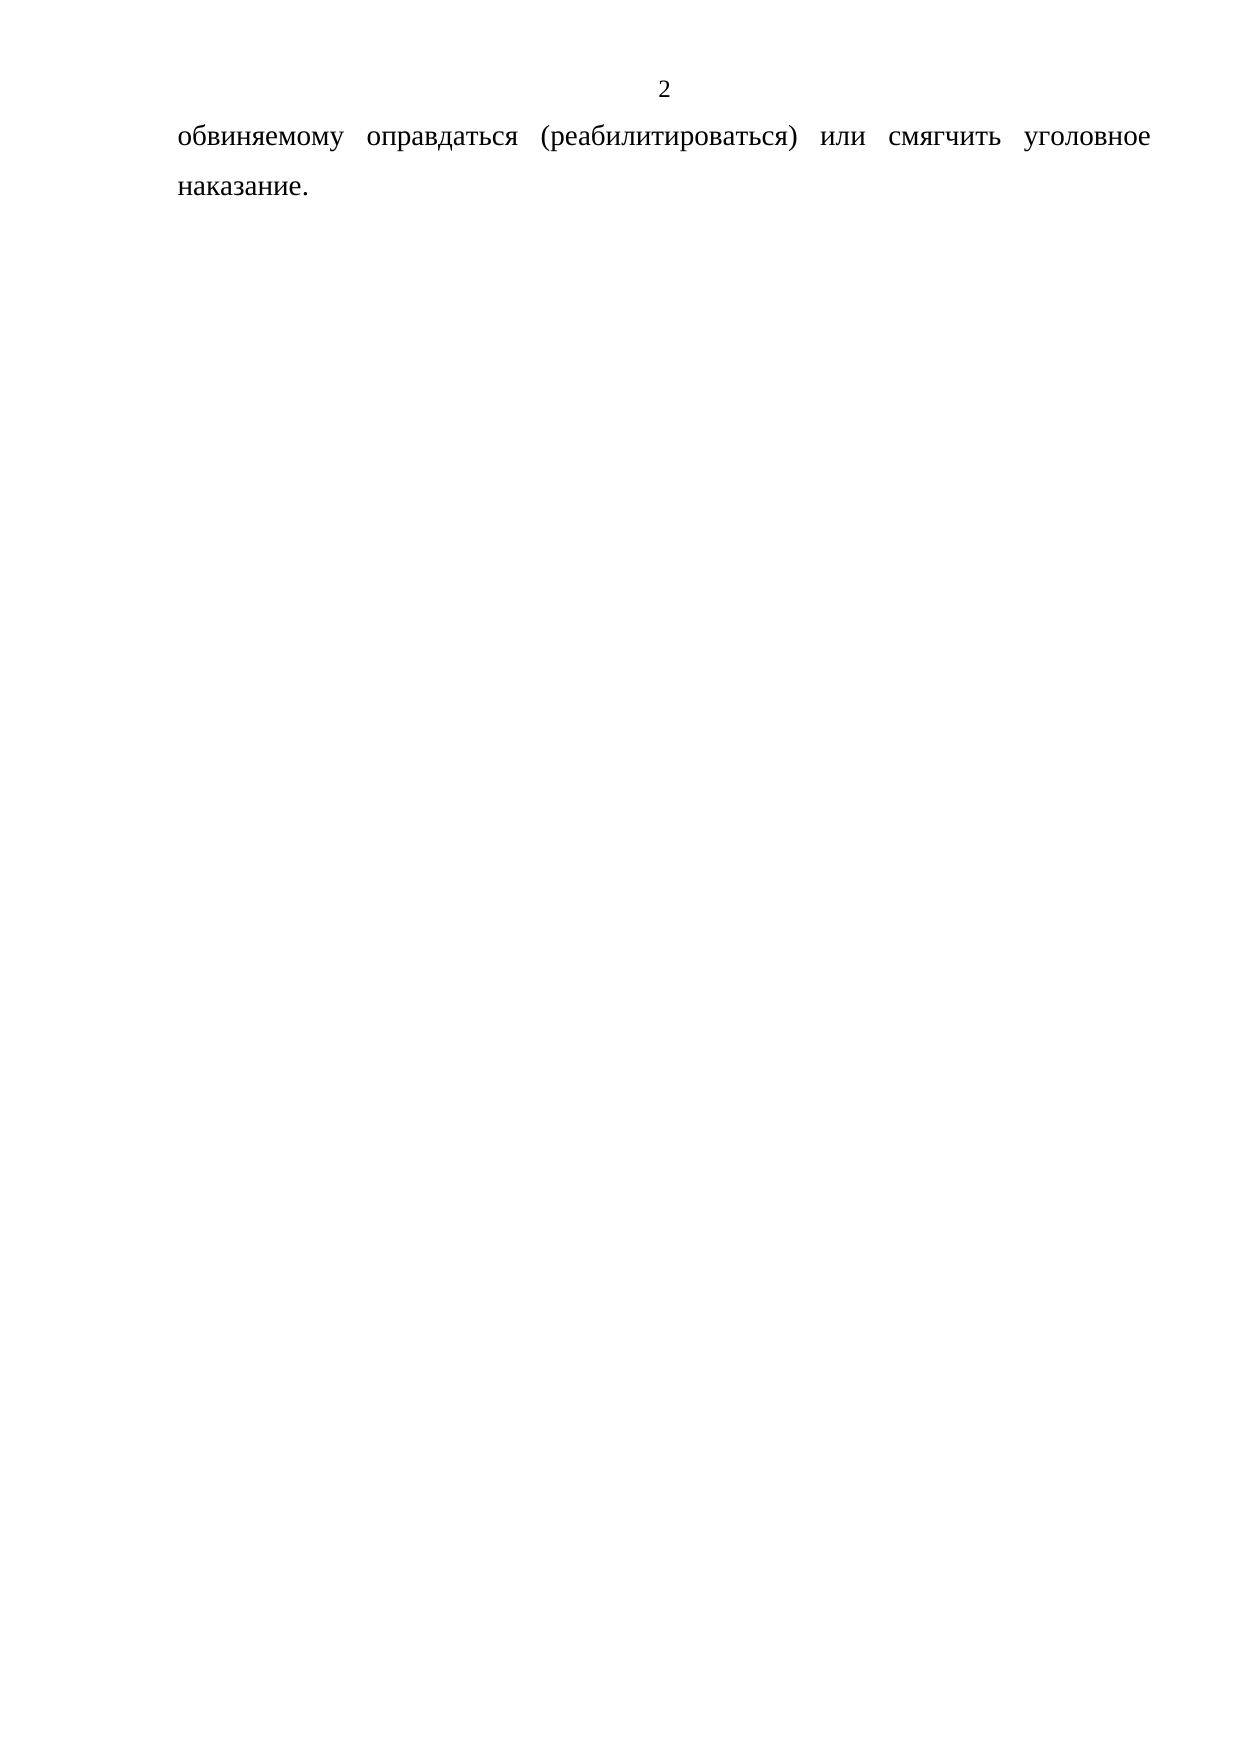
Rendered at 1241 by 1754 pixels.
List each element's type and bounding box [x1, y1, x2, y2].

text [177, 118, 1152, 202]
